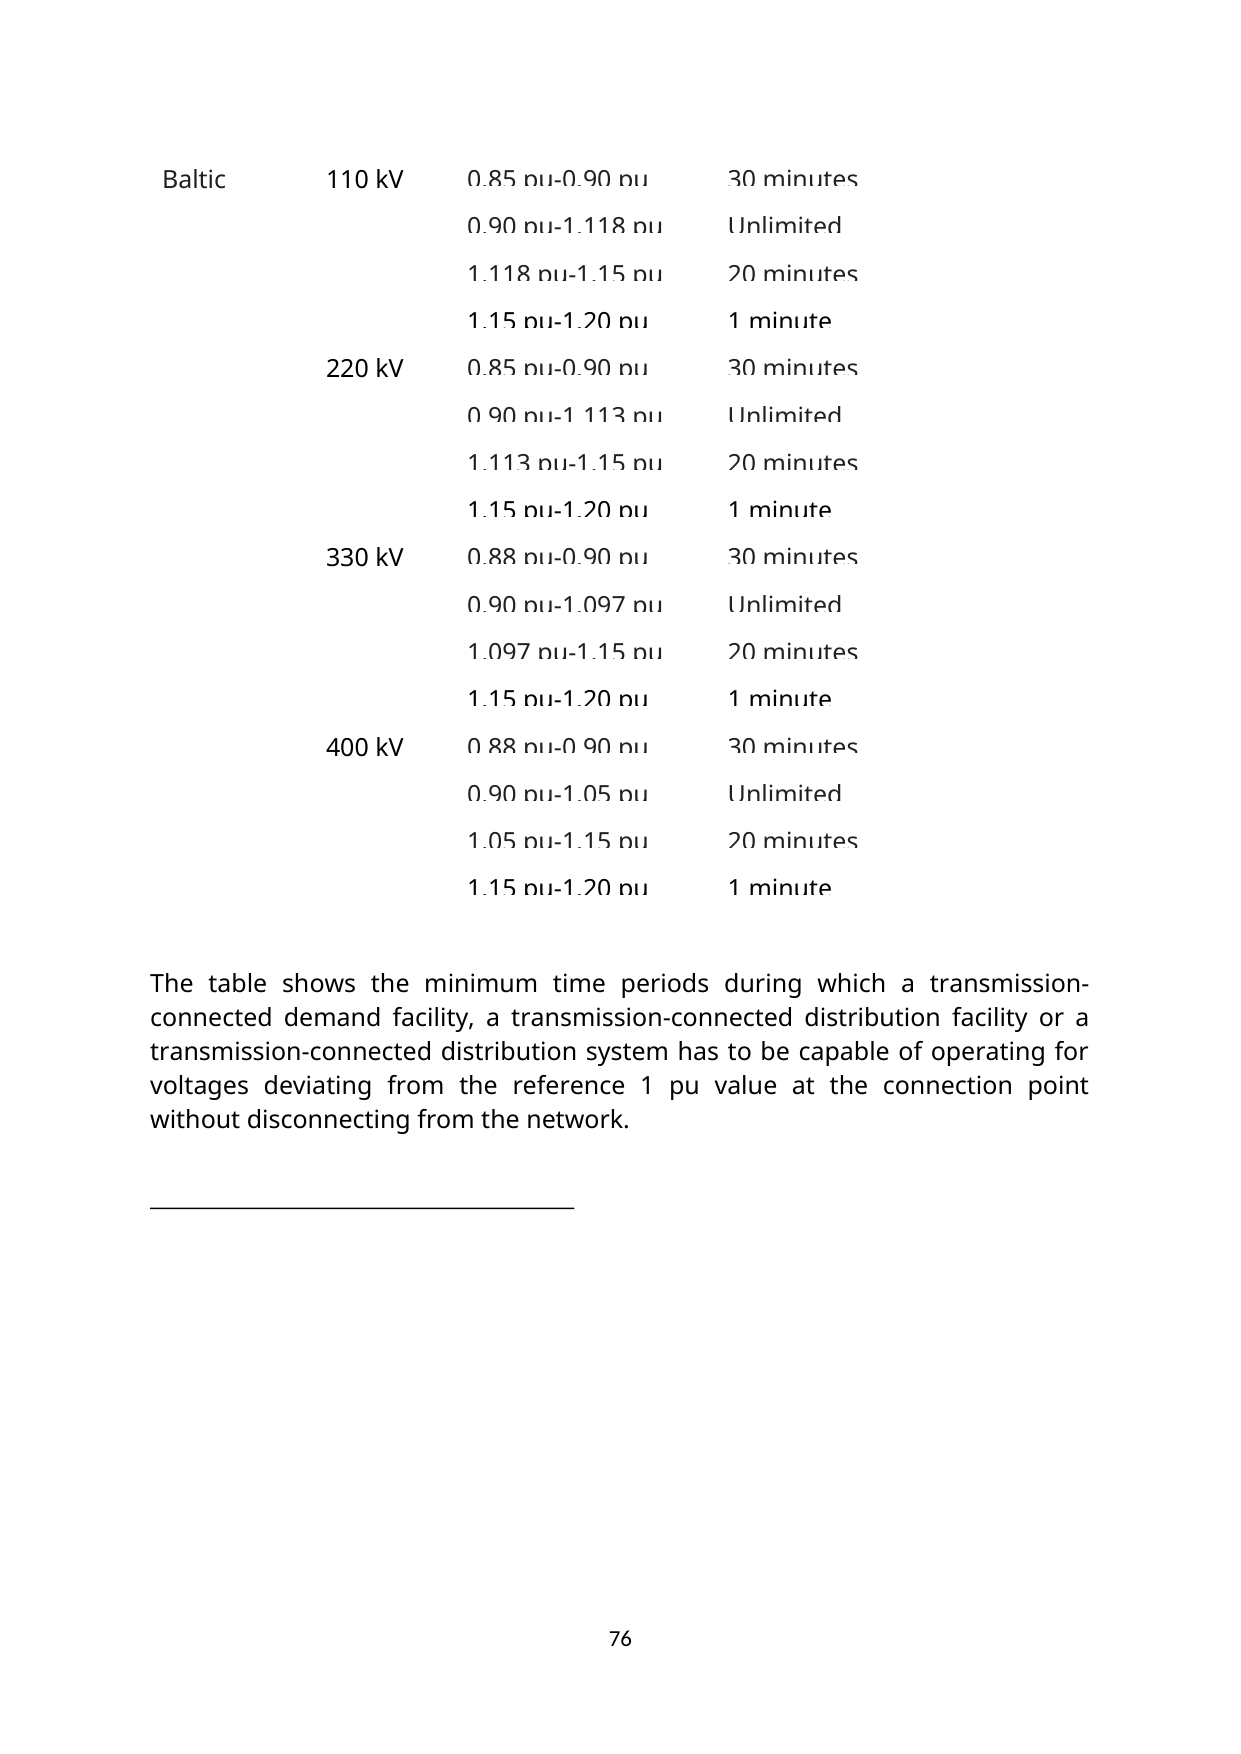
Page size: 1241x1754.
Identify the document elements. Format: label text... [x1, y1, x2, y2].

table_cell 0,88 pu-0,90 pu [457, 718, 714, 765]
table_cell 1,097 pu-1,15 pu [457, 623, 714, 670]
table_cell 20 minutes [717, 812, 977, 859]
table_cell 0,85 pu-0,90 pu [457, 150, 714, 197]
table_cell 30 minutes [717, 339, 977, 386]
table_cell 1 minute [717, 670, 977, 717]
table_cell 1 minute [717, 481, 977, 528]
table_cell 20 minutes [717, 245, 977, 292]
table_cell 400 kV [316, 718, 454, 907]
table_cell 30 minutes [717, 718, 977, 765]
table_cell 30 minutes [717, 150, 977, 197]
table_cell Baltic [150, 150, 313, 907]
table_cell 110 kV [316, 150, 454, 339]
table_cell 1,118 pu-1,15 pu [457, 245, 714, 292]
table_cell 0,90 pu-1,097 pu [457, 576, 714, 623]
table_cell 1,05 pu-1,15 pu [457, 812, 714, 859]
table_cell 0,85 pu-0,90 pu [457, 339, 714, 386]
table_cell 1,15 pu-1,20 pu [457, 670, 714, 717]
table_cell 0,88 pu-0,90 pu [457, 528, 714, 576]
table_cell 0,90 pu-1,113 pu [457, 386, 714, 434]
table_cell 20 minutes [717, 623, 977, 670]
table_cell Unlimited [717, 765, 977, 812]
table_cell 1,15 pu-1,20 pu [457, 859, 714, 907]
table_cell 1 minute [717, 859, 977, 907]
table_cell 330 kV [316, 528, 454, 717]
table_cell 1,15 pu-1,20 pu [457, 481, 714, 528]
table_cell 20 minutes [717, 434, 977, 481]
table_cell Unlimited [717, 197, 977, 244]
table_cell Unlimited [717, 386, 977, 434]
text The table shows the minimum time periods during which a transmission-connected demand facility, a transmission-connected distribution facility or a transmission-connected distribution system has to be capable of operating for voltages deviating from the reference 1 pu value at the connection point without disconnecting from the network. [150, 966, 1090, 1136]
table_cell Unlimited [717, 576, 977, 623]
table_cell 1 minute [717, 292, 977, 339]
table_cell 1,113 pu-1,15 pu [457, 434, 714, 481]
table_cell 0,90 pu-1,05 pu [457, 765, 714, 812]
table_cell 1,15 pu-1,20 pu [457, 292, 714, 339]
table_cell 220 kV [316, 339, 454, 528]
table_cell 0,90 pu-1,118 pu [457, 197, 714, 244]
table_cell 30 minutes [717, 528, 977, 576]
